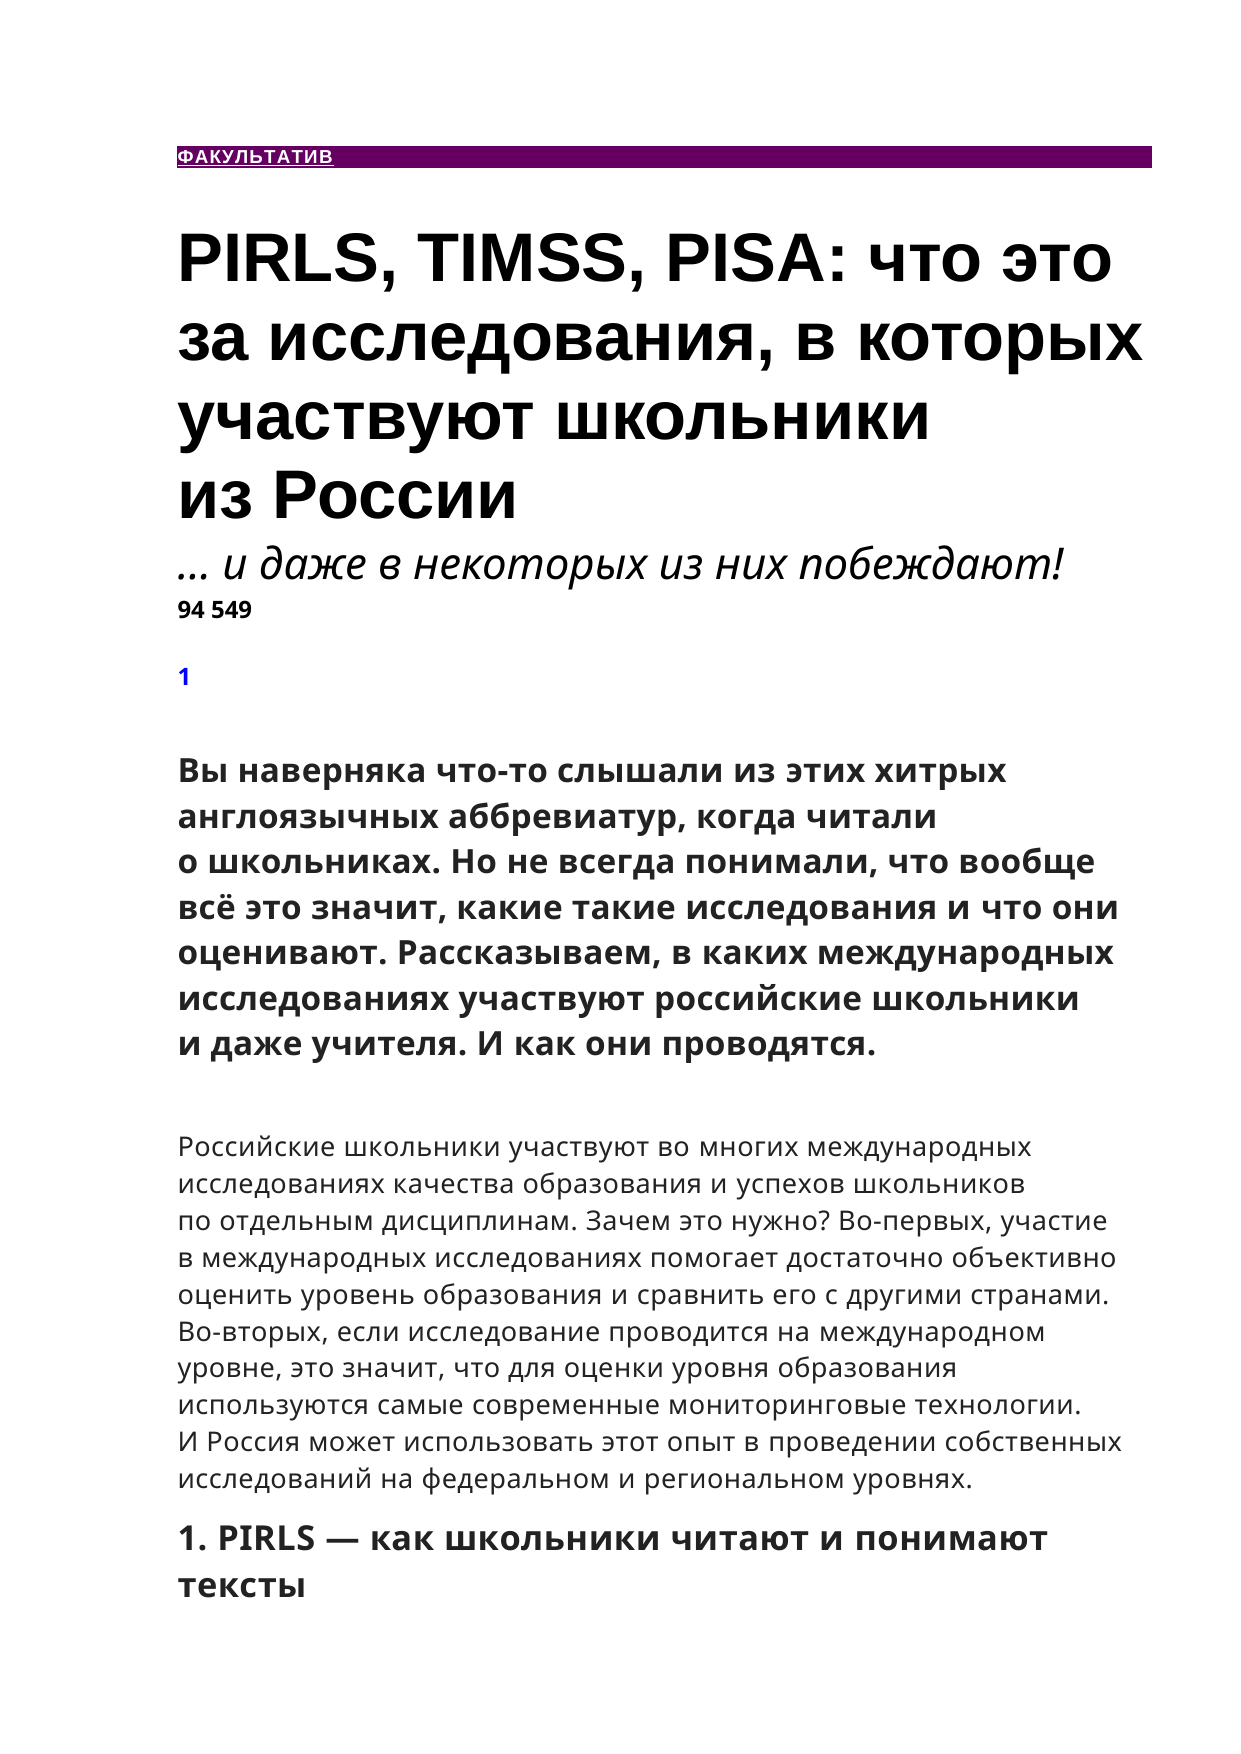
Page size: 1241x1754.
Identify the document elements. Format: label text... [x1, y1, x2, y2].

text Российские школьники участвуют во многих международных исследованиях качества образования и успехов школьников по отдельным дисциплинам. Зачем это нужно? Во-первых, участие в международных исследованиях помогает достаточно объективно оценить уровень образования и сравнить его с другими странами. Во-вторых, если исследование проводится на международном уровне, это значит, что для оценки уровня образования используются самые современные мониторинговые технологии. И Россия может использовать этот опыт в проведении собственных исследований на федеральном и региональном уровнях. [177, 1128, 1152, 1496]
text 1. PIRLS — как школьники читают и понимают тексты [177, 1513, 1152, 1607]
text 1 [177, 659, 1152, 692]
text … и даже в некоторых из них побеждают! [177, 533, 1152, 592]
text Вы наверняка что-то слышали из этих хитрых англоязычных аббревиатур, когда читали о школьниках. Но не всегда понимали, что вообще всё это значит, какие такие исследования и что они оценивают. Рассказываем, в каких международных исследованиях участвуют российские школьники и даже учителя. И как они проводятся. [177, 747, 1152, 1065]
text ФАКУЛЬТАТИВ [177, 146, 1152, 168]
text PIRLS, TIMSS, PISA: что это за исследования, в которых участвуют школьники из России [177, 217, 1152, 533]
text 94 549 [177, 592, 1152, 625]
